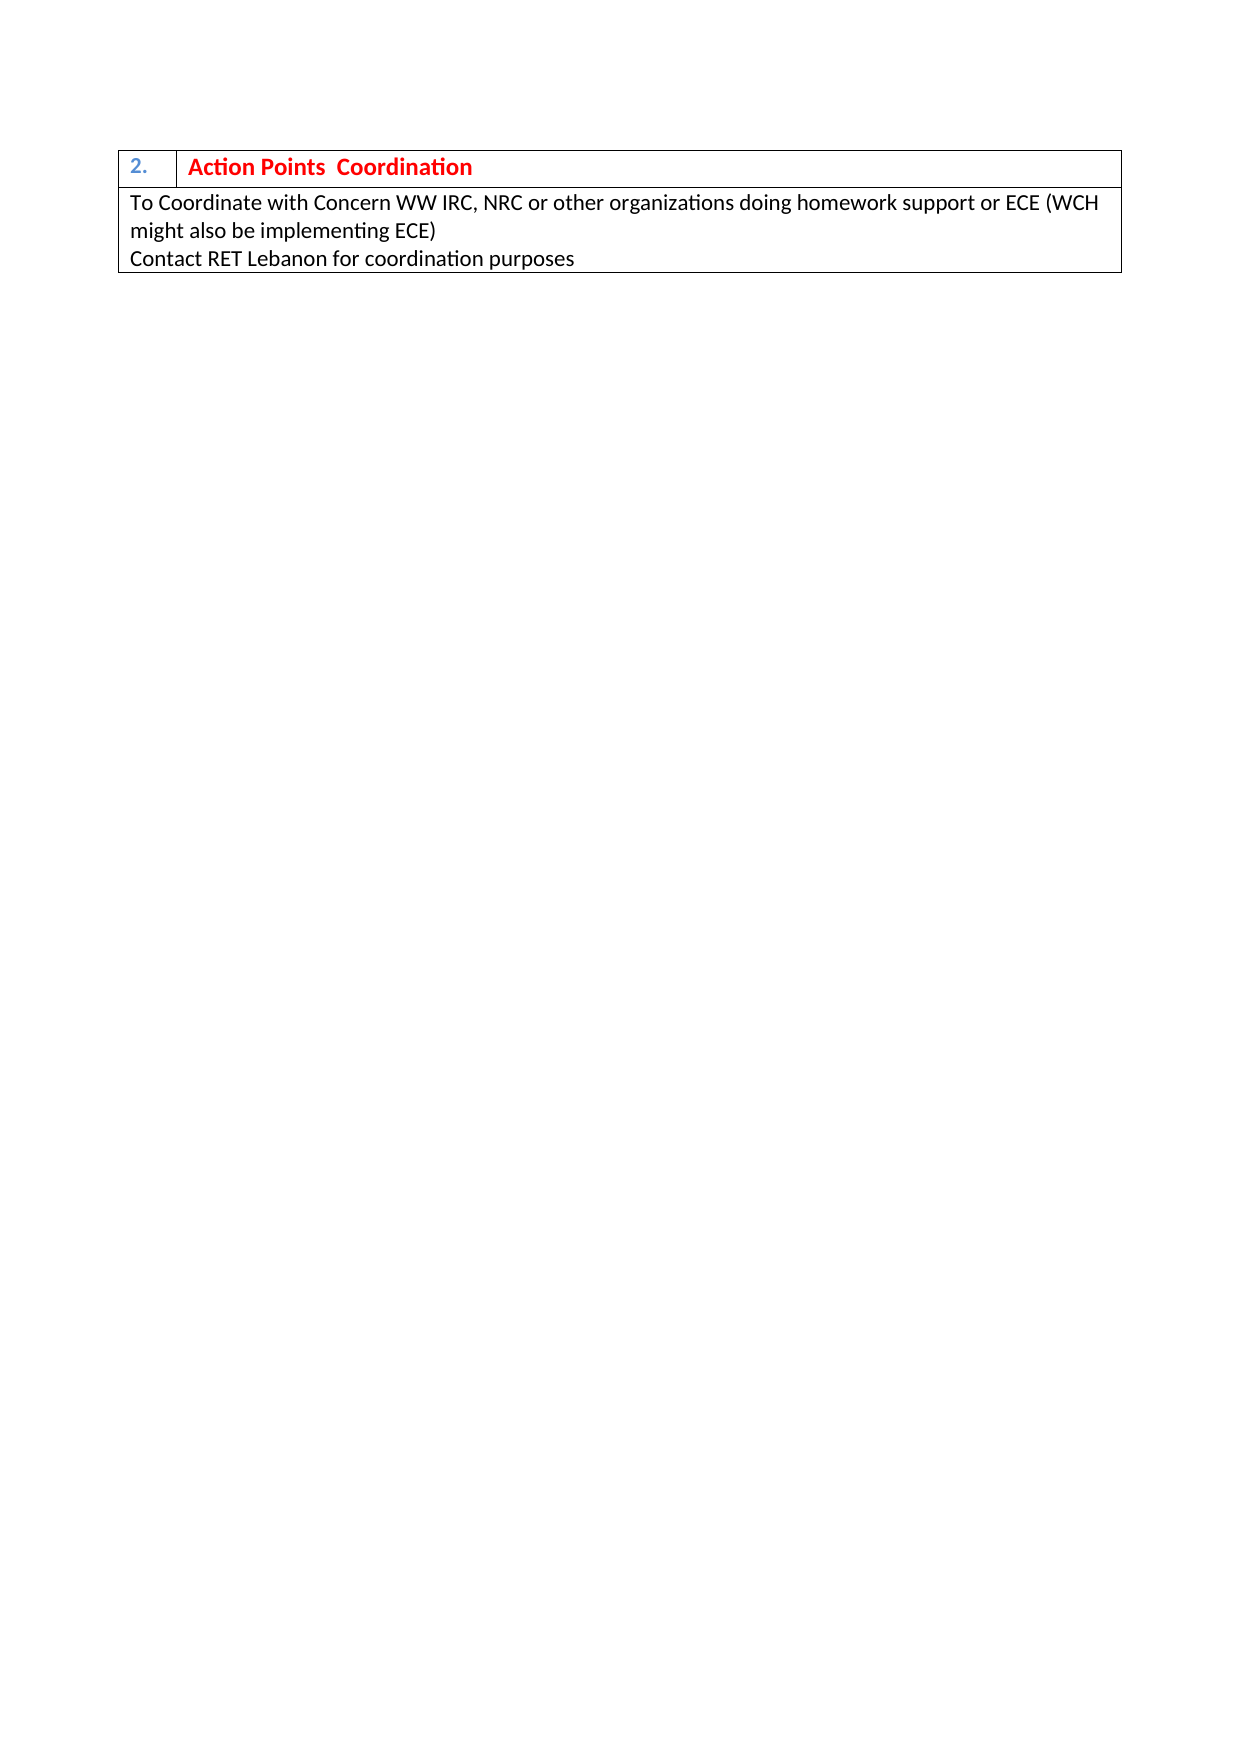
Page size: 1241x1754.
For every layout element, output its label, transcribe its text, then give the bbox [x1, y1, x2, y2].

table_cell To Coordinate with Concern WW IRC, NRC or other organizations doing homework support or ECE (WCH might also be implementing ECE) Contact RET Lebanon for coordination purposes [119, 188, 1121, 272]
table_cell Action Points Coordination [177, 151, 1121, 187]
table_cell 2. [119, 151, 176, 187]
